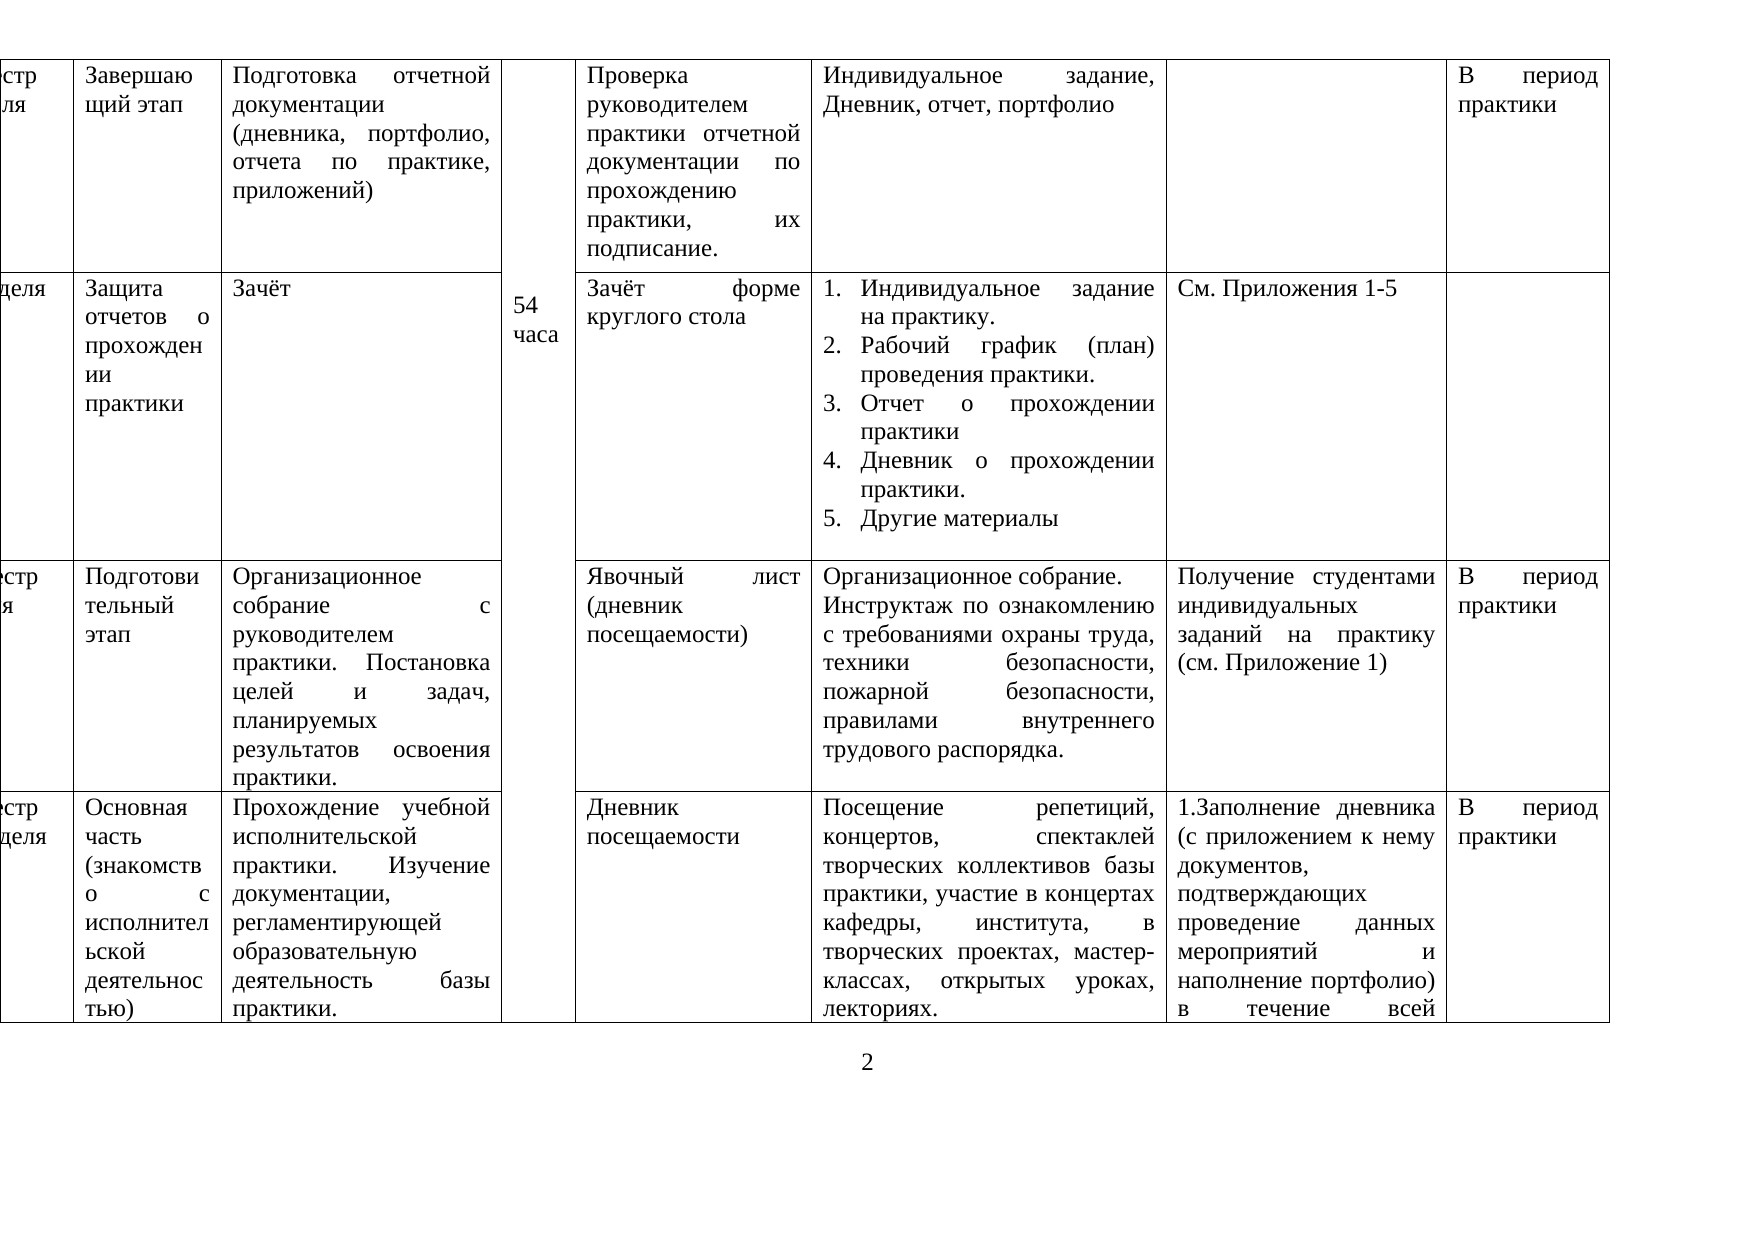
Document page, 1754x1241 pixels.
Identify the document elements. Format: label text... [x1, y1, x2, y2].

table_cell Организационное собрание. Инструктаж по ознакомлению с требованиями охраны труда, техники безопасности, пожарной безопасности, правилами внутреннего трудового распорядка. [812, 561, 1166, 791]
table_cell [1447, 273, 1609, 560]
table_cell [812, 792, 1166, 1022]
table_cell [1167, 60, 1446, 272]
table_cell Зачёт [222, 273, 501, 560]
table_cell В период практики [1447, 561, 1609, 791]
table_cell Организационное собрание с руководителем практики. Постановка целей и задач, планируемых результатов освоения практики. [222, 561, 501, 791]
table_cell Подготовительный этап [74, 561, 221, 791]
table_cell Получение студентами индивидуальных заданий на практику (см. Приложение 1) [1167, 561, 1446, 791]
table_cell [576, 792, 811, 1022]
table_cell Зачёт форме круглого стола [576, 273, 811, 560]
table_cell III семестр 16 неделя [1, 60, 73, 272]
table_cell Завершающий этап [74, 60, 221, 272]
table_cell Индивидуальное задание, Дневник, отчет, портфолио [812, 60, 1166, 272]
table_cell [1167, 792, 1446, 1022]
table_cell В период практики [1447, 60, 1609, 272]
table_cell Проверка руководителем практики отчетной документации по прохождению практики, их подписание. [576, 60, 811, 272]
table_cell Индивидуальное задание на практику. Рабочий график (план) проведения практики. Отчет о прохождении практики Дневник о прохождении практики. Другие материалы [812, 273, 1166, 560]
table_cell В период практики [1447, 792, 1609, 1022]
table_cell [1, 792, 73, 1022]
table_cell Защита отчетов о прохождении практики [74, 273, 221, 560]
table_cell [222, 792, 501, 1022]
table_cell 17-я неделя [1, 273, 73, 560]
table_cell Подготовка отчетной документации (дневника, портфолио, отчета по практике, приложений) [222, 60, 501, 272]
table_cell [74, 792, 221, 1022]
table_cell Явочный лист (дневник посещаемости) [576, 561, 811, 791]
table_cell См. Приложения 1-5 [1167, 273, 1446, 560]
table_cell IV семестр 1 неделя [1, 561, 73, 791]
